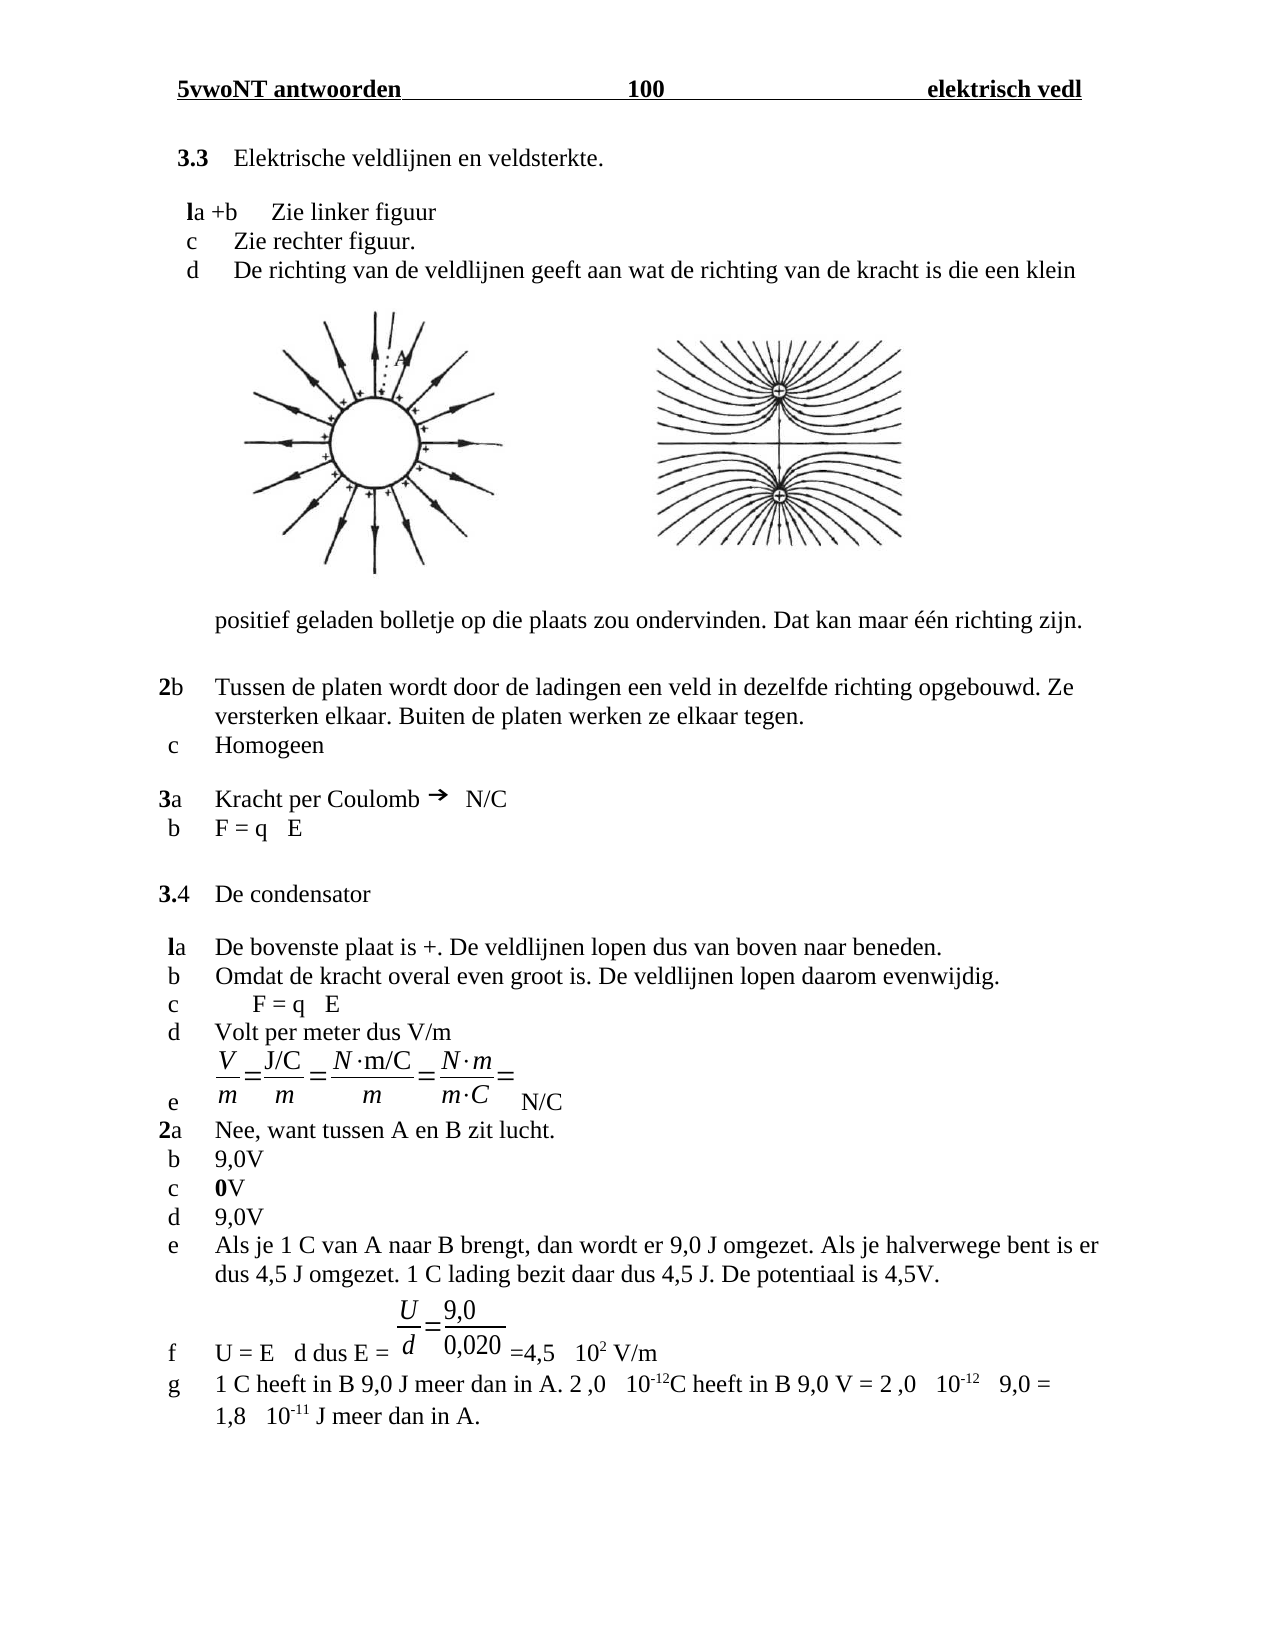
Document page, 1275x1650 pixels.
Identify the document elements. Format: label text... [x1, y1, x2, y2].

text 1,810-11 J meer dan in A. [214, 1402, 1106, 1430]
text e Als je van A naar B brengt, dan wordt er 9,0 J omgezet. Als je halverwege bent is er dus 4,5 J omgezet. lading bezit daar dus 4,5 J. De potentiaal is 4,5V. [168, 1230, 1099, 1288]
text 2b Tussen de platen wordt door de ladingen een veld in dezelfde richting opgebouwd. Ze [158, 672, 1106, 701]
text d De richting van de veldlijnen geeft aan wat de richting van de kracht is die een klein [177, 255, 1106, 284]
text b Omdat de kracht overal even groot is. De veldlijnen lopen daarom evenwijdig. [168, 962, 1106, 990]
text la +b Zie linker figuur [177, 197, 508, 226]
text e N/C [168, 1046, 1106, 1115]
picture [204, 296, 525, 592]
text d Volt per meter dus V/m [168, 1018, 1106, 1046]
text c F = qE [168, 990, 1106, 1018]
text g heeft in B 9,0 J meer dan in A. 2,010- heeft in B 9,0 V = 2,010-129,0 = [168, 1370, 1106, 1398]
text d 9,0V [168, 1202, 1106, 1230]
text c Homogeen [168, 731, 876, 759]
picture [610, 291, 934, 574]
text b F = qE [168, 813, 554, 842]
text c 0V [168, 1173, 1106, 1202]
text f U = Ed dus E = =4,5102 V/m [168, 1294, 1106, 1367]
text b 9,0V [168, 1144, 1106, 1173]
text c Zie rechter figuur. [177, 226, 508, 255]
text versterken elkaar. Buiten de platen werken ze elkaar tegen. [177, 701, 876, 730]
text 3.4 De condensator [158, 879, 1106, 908]
text 2a Nee, want tussen A en B zit lucht. [158, 1115, 1106, 1144]
text 3a Kracht per Coulomb N/C [158, 784, 554, 813]
text bovenste plaat is +. De veldlijnen lopen dus van boven naar beneden. [168, 933, 1106, 961]
text 3.3 Elektrische veldlijnen en veldsterkte. [177, 143, 1106, 172]
